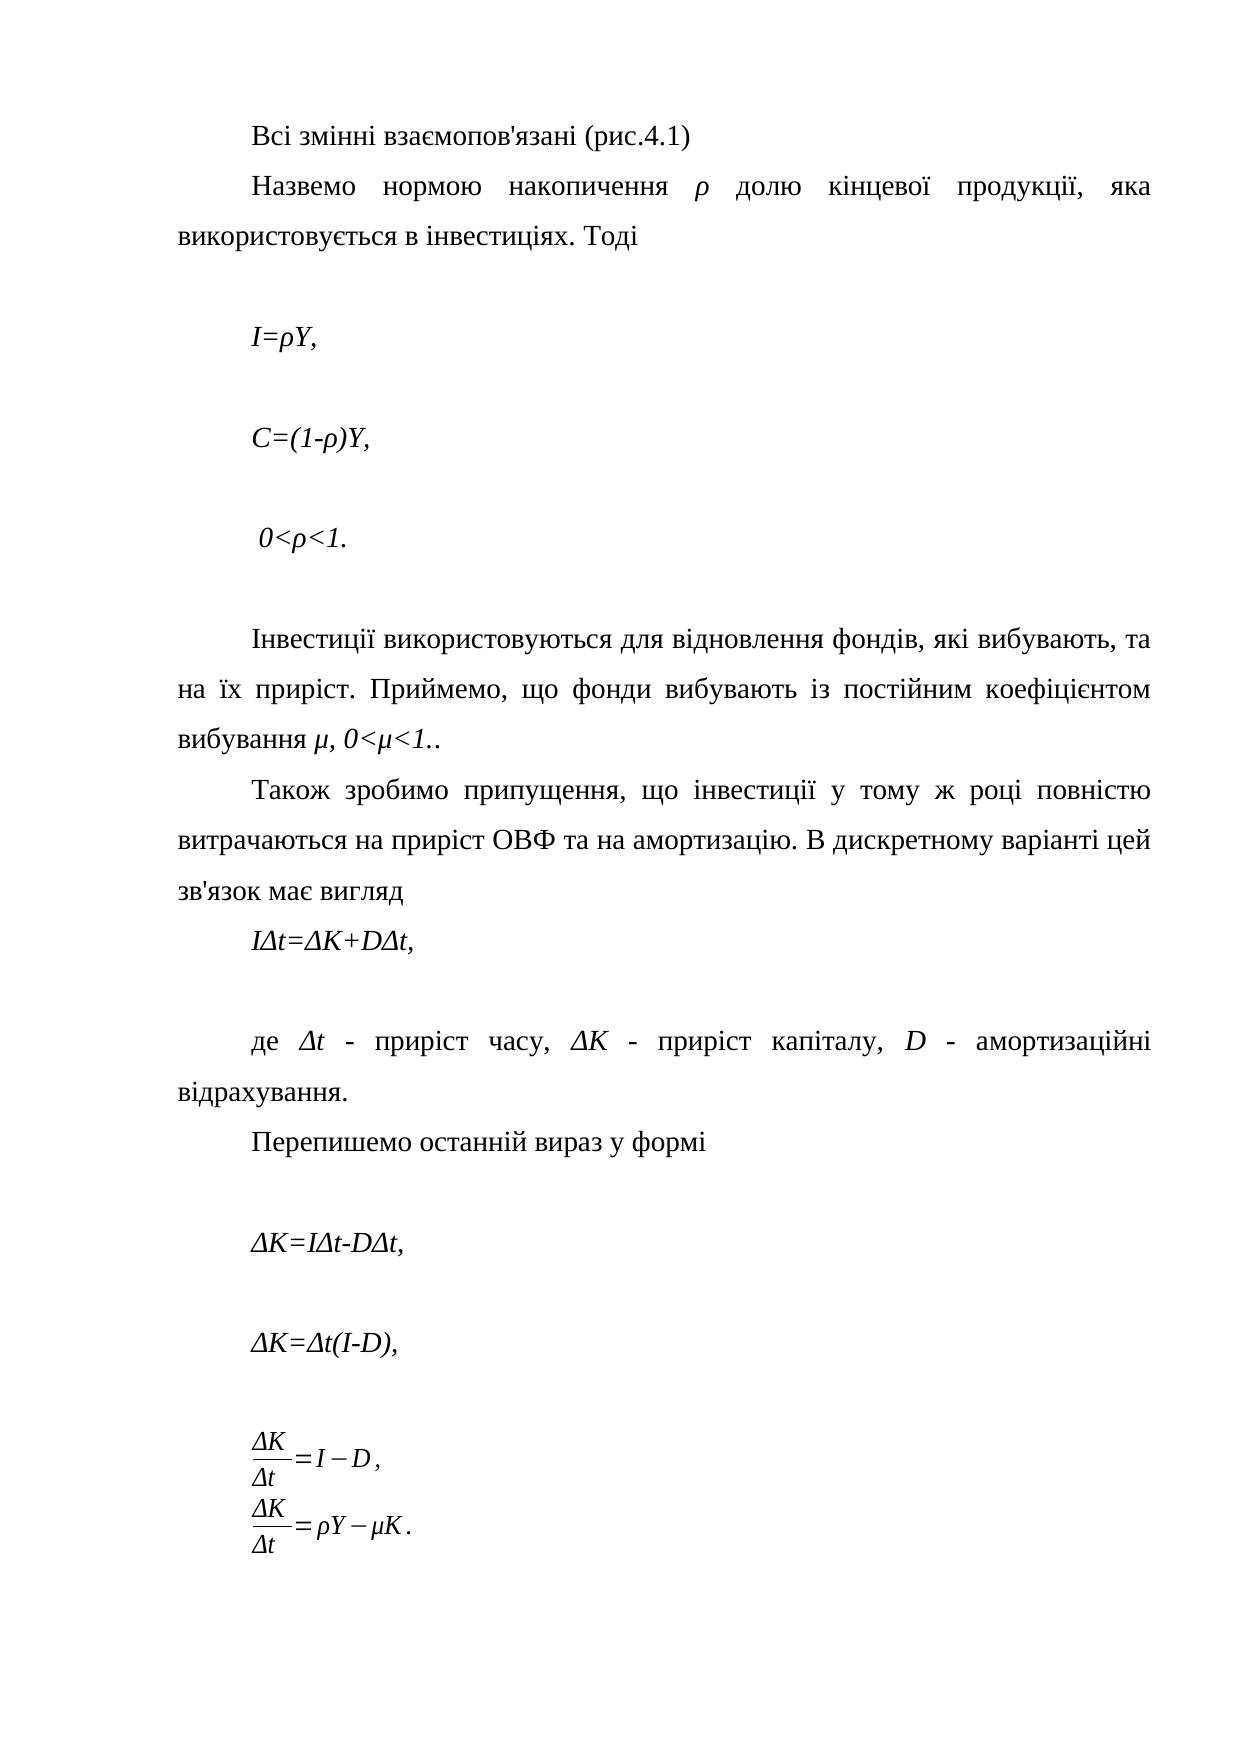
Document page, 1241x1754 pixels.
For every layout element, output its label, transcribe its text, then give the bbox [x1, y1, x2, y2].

text ΔK=Δt(I-D), [177, 1326, 1152, 1359]
text Також зробимо припущення, що інвестиції у тому ж році повністю витрачаються на приріст ОВФ та на амортизацію. В дискретному варіанті цей зв'язок має вигляд [177, 772, 1152, 906]
text C=(1-ρ)Y, [177, 420, 1152, 453]
text Перепишемо останній вираз у формі [177, 1124, 1152, 1158]
text Назвемо нормою накопичення ρ долю кінцевої продукції, яка використовується в інвестиціях. Тоді [177, 168, 1152, 252]
text I=ρY, [177, 319, 1152, 353]
text де Δt - приріст часу, ΔK - приріст капіталу, D - амортизаційні відрахування. [177, 1024, 1152, 1108]
text Інвестиції використовуються для відновлення фондів, які вибувають, та на їх приріст. Приймемо, що фонди вибувають із постійним коефіцієнтом вибування μ, 0<μ<1.. [177, 621, 1152, 755]
text 0<ρ<1. [177, 521, 1152, 554]
text IΔt=ΔK+DΔt, [177, 923, 1152, 957]
text ΔK=IΔt-DΔt, [177, 1225, 1152, 1258]
text Всі змінні взаємопов'язані (рис.4.1) [177, 118, 1152, 152]
